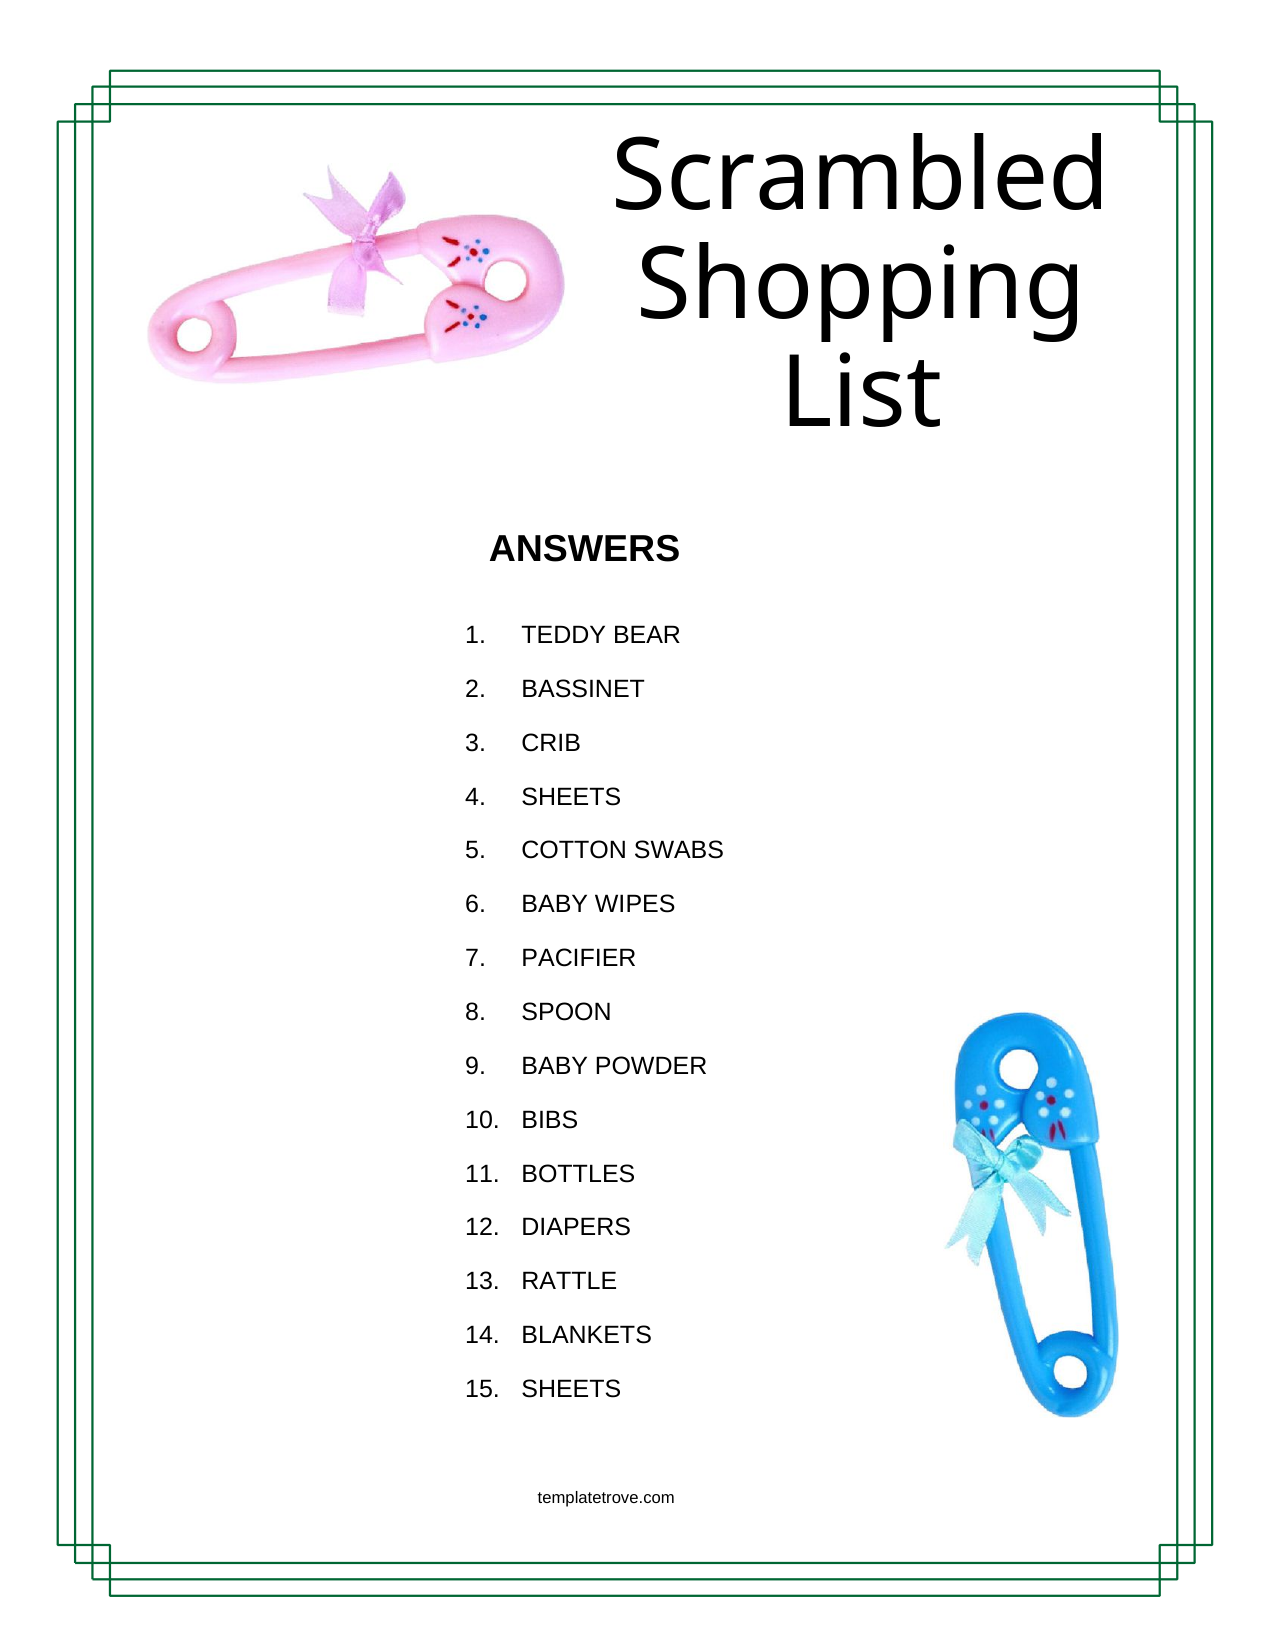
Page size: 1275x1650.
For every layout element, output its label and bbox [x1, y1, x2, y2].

picture [45, 56, 1227, 1607]
